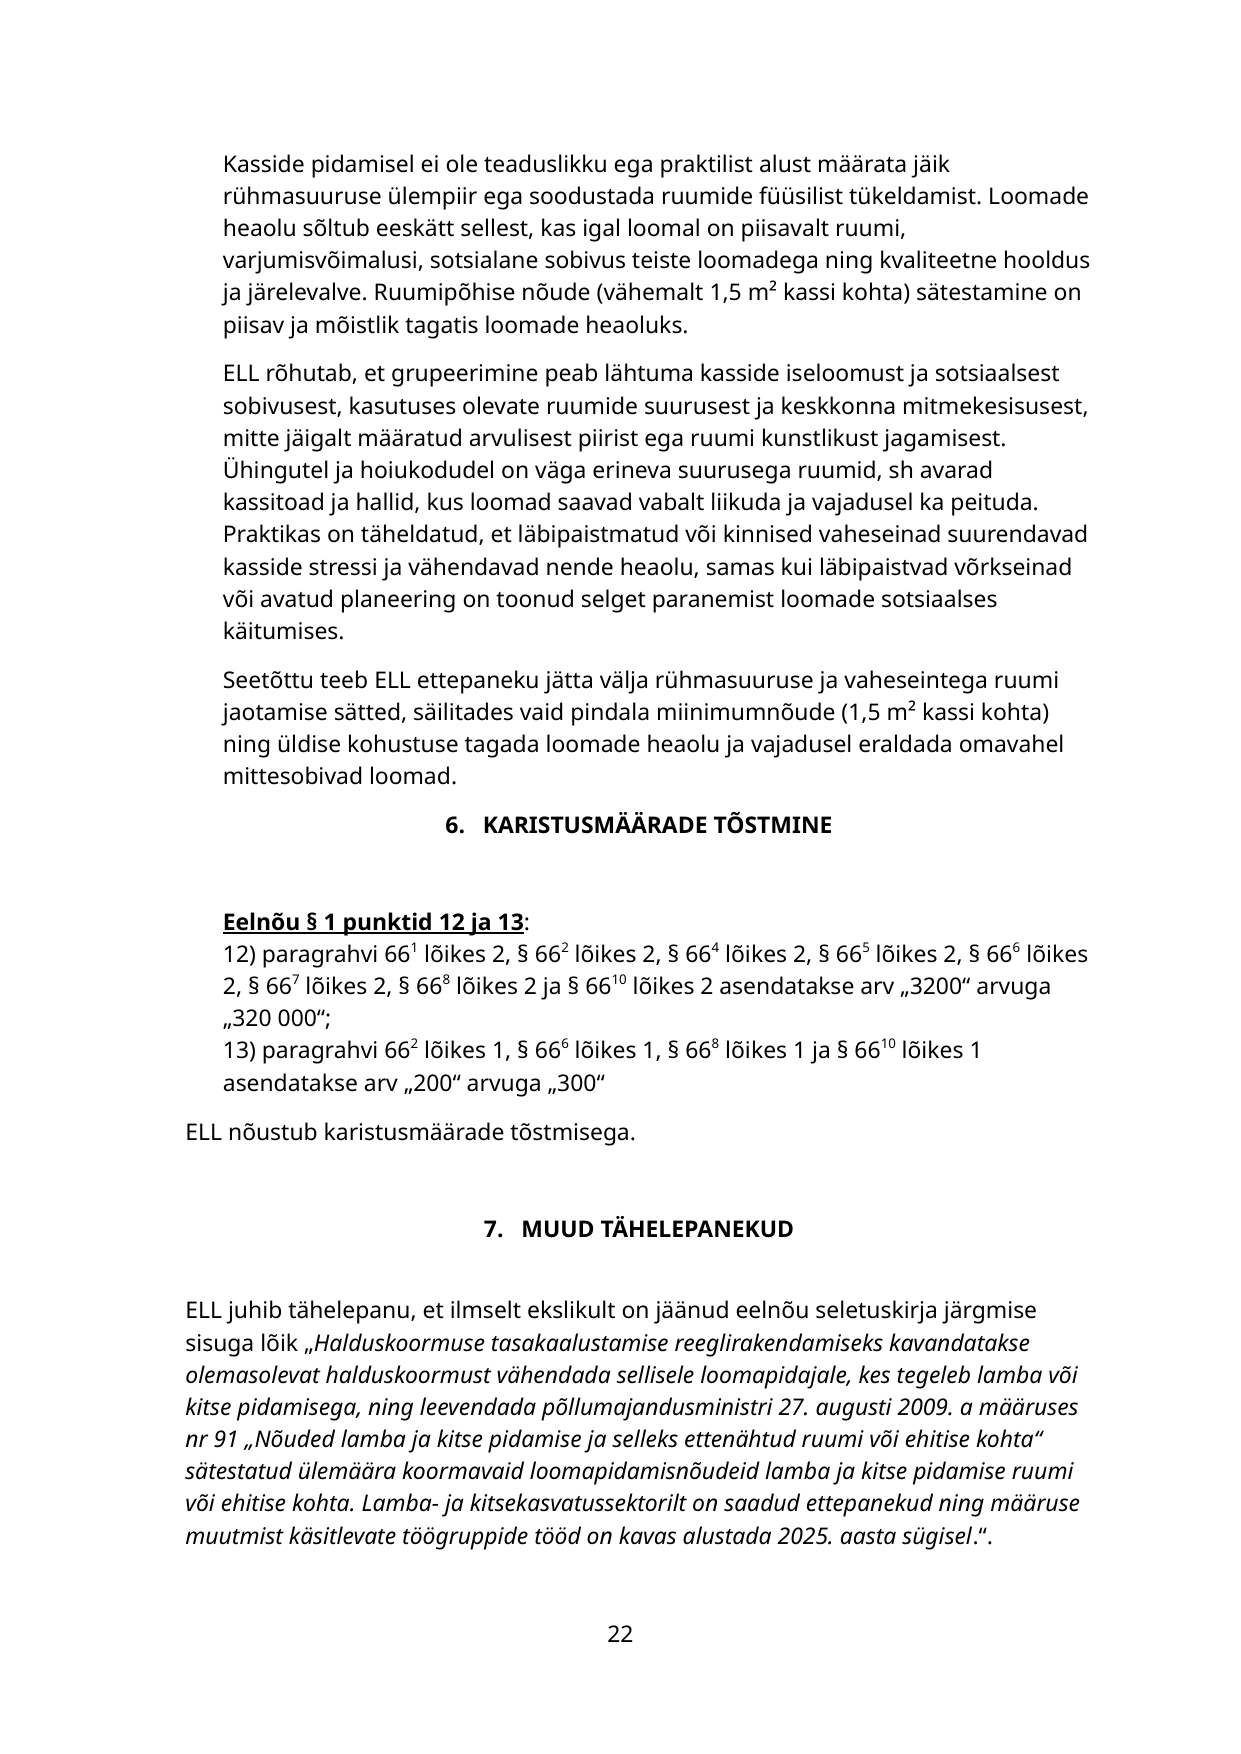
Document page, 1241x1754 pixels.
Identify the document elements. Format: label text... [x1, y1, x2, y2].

list 12) paragrahvi 661 lõikes 2, § 662 lõikes 2, § 664 lõikes 2, § 665 lõikes 2, § 666 lõikes 2, § 667 lõikes 2, § 668 lõikes 2 ja § 6610 lõikes 2 asendatakse arv „3200“ arvuga „320 000“; [223, 938, 1093, 1033]
text Kasside pidamisel ei ole teaduslikku ega praktilist alust määrata jäik rühmasuuruse ülempiir ega soodustada ruumide füüsilist tükeldamist. Loomade heaolu sõltub eeskätt sellest, kas igal loomal on piisavalt ruumi, varjumisvõimalusi, sotsialane sobivus teiste loomadega ning kvaliteetne hooldus ja järelevalve. Ruumipõhise nõude (vähemalt 1,5 m² kassi kohta) sätestamine on piisav ja mõistlik tagatis loomade heaoluks. [223, 148, 1093, 340]
list 13) paragrahvi 662 lõikes 1, § 666 lõikes 1, § 668 lõikes 1 ja § 6610 lõikes 1 asendatakse arv „200“ arvuga „300“ [223, 1034, 1093, 1098]
text ELL juhib tähelepanu, et ilmselt ekslikult on jäänud eelnõu seletuskirja järgmise sisuga lõik „Halduskoormuse tasakaalustamise reeglirakendamiseks kavandatakse olemasolevat halduskoormust vähendada sellisele loomapidajale, kes tegeleb lamba või kitse pidamisega, ning leevendada põllumajandusministri 27. augusti 2009. a määruses nr 91 „Nõuded lamba ja kitse pidamise ja selleks ettenähtud ruumi või ehitise kohta“ sätestatud ülemäära koormavaid loomapidamisnõudeid lamba ja kitse pidamise ruumi või ehitise kohta. Lamba- ja kitsekasvatussektorilt on saadud ettepanekud ning määruse muutmist käsitlevate töögruppide tööd on kavas alustada 2025. aasta sügisel.“. [185, 1294, 1093, 1551]
list MUUD TÄHELEPANEKUD [185, 1213, 1093, 1244]
list KARISTUSMÄÄRADE TÕSTMINE [185, 809, 1093, 840]
text Seetõttu teeb ELL ettepaneku jätta välja rühmasuuruse ja vaheseintega ruumi jaotamise sätted, säilitades vaid pindala miinimumnõude (1,5 m² kassi kohta) ning üldise kohustuse tagada loomade heaolu ja vajadusel eraldada omavahel mittesobivad loomad. [223, 664, 1093, 792]
text ELL nõustub karistusmäärade tõstmisega. [185, 1116, 1093, 1147]
text ELL rõhutab, et grupeerimine peab lähtuma kasside iseloomust ja sotsiaalsest sobivusest, kasutuses olevate ruumide suurusest ja keskkonna mitmekesisusest, mitte jäigalt määratud arvulisest piirist ega ruumi kunstlikust jagamisest. Ühingutel ja hoiukodudel on väga erineva suurusega ruumid, sh avarad kassitoad ja hallid, kus loomad saavad vabalt liikuda ja vajadusel ka peituda. Praktikas on täheldatud, et läbipaistmatud või kinnised vaheseinad suurendavad kasside stressi ja vähendavad nende heaolu, samas kui läbipaistvad võrkseinad või avatud planeering on toonud selget paranemist loomade sotsiaalses käitumises. [223, 357, 1093, 646]
list Eelnõu § 1 punktid 12 ja 13: [223, 906, 1093, 937]
